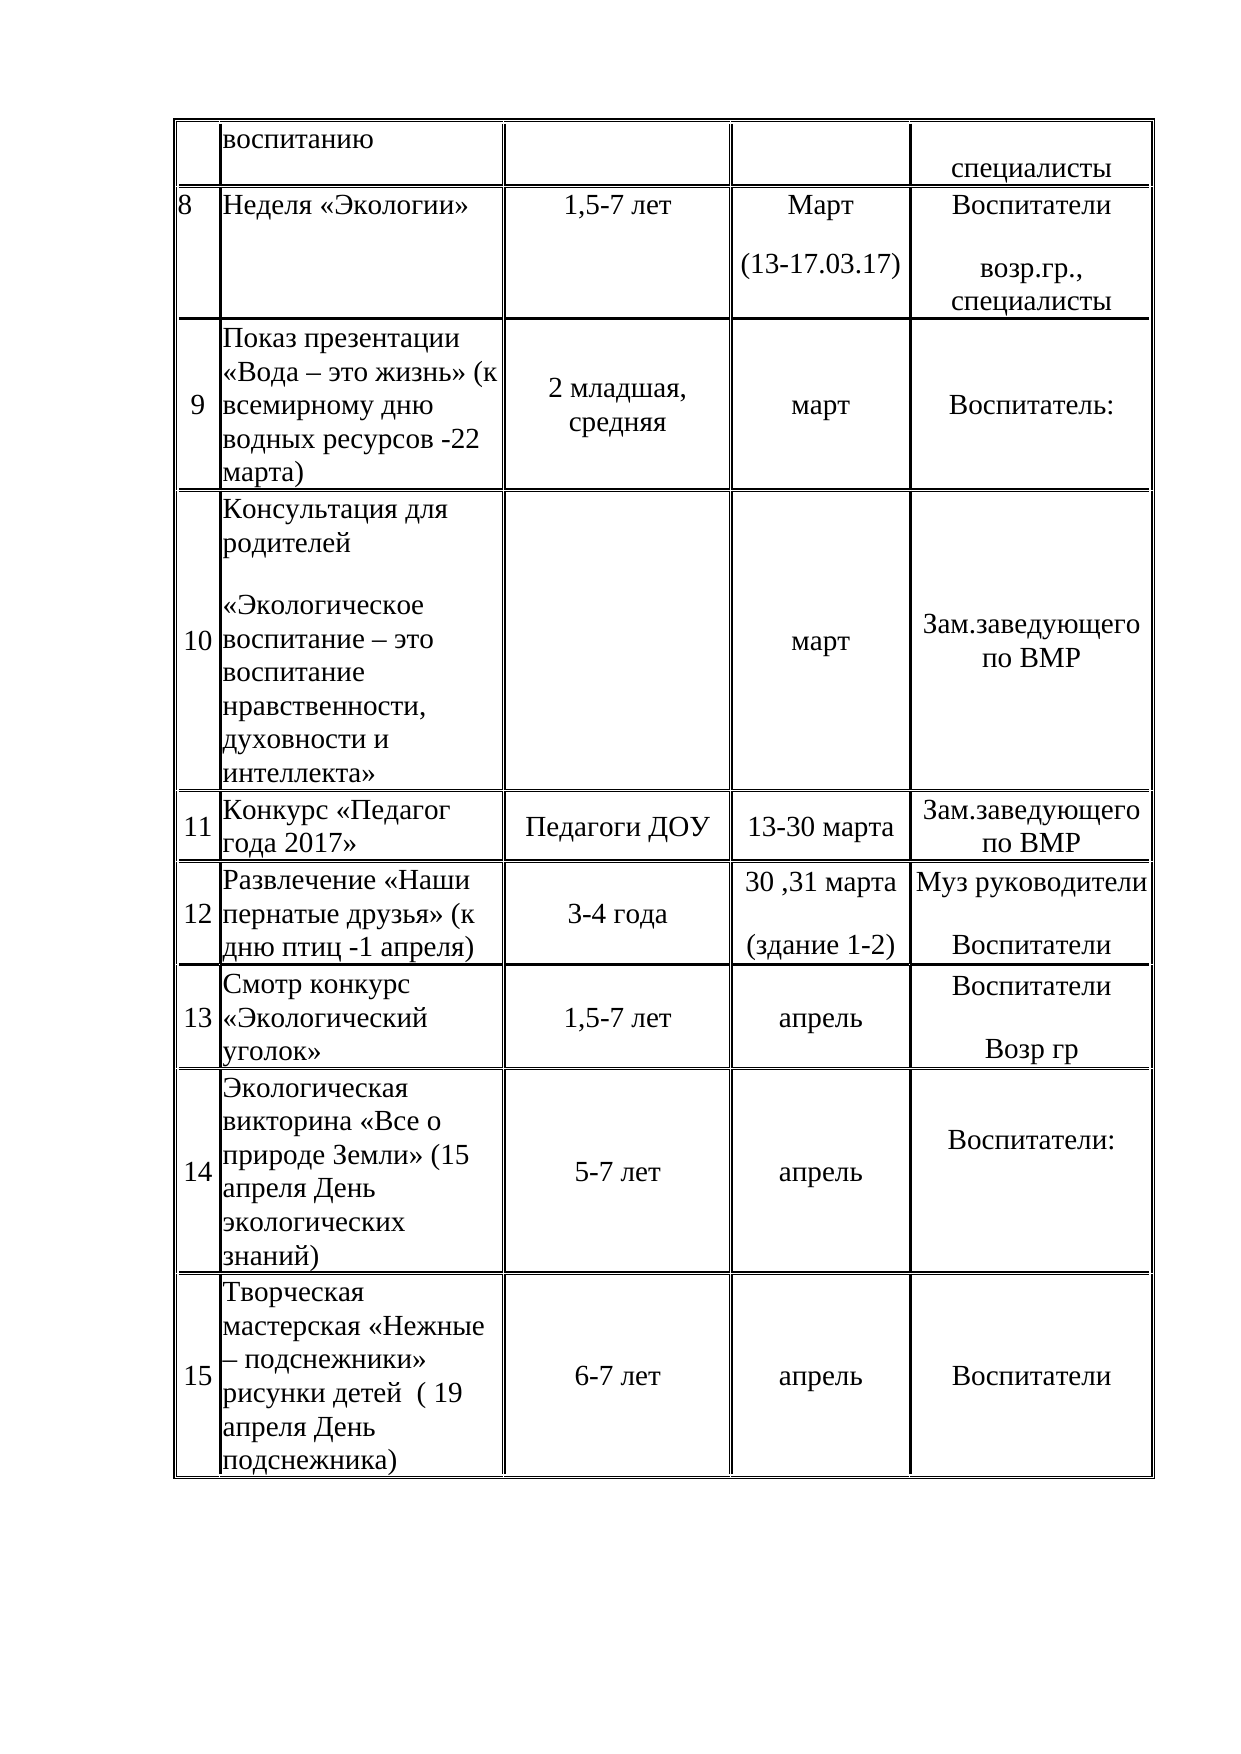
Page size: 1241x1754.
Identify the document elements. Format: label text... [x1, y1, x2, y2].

table_cell Воспитатель: [912, 317, 1151, 488]
table_cell 12 [177, 859, 219, 963]
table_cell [220, 120, 504, 184]
table_cell 6-7 лет [504, 1271, 731, 1476]
table_cell Педагоги ДОУ [506, 792, 729, 859]
table_cell 10 [177, 488, 219, 789]
table_cell 14 [175, 1067, 220, 1271]
table_cell март [731, 120, 910, 184]
table_cell 2 младшая, средняя [506, 320, 729, 488]
table_cell 3-4 года [506, 863, 729, 963]
table_cell апрель [733, 1070, 909, 1271]
table_cell 1,5-7 лет [506, 966, 729, 1067]
table_cell [506, 492, 729, 789]
table_cell март [733, 492, 909, 789]
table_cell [910, 122, 1151, 184]
table_cell 9 [177, 317, 219, 488]
table_cell Смотр конкурс «Экологический уголок» [222, 966, 502, 1067]
table_cell Зам.заведующего по ВМР [912, 488, 1152, 789]
table_cell Воспитатели: [910, 1067, 1153, 1271]
table_cell Конкурс «Педагог года 2017» [222, 792, 502, 859]
table_cell 1,5-7 лет [504, 120, 731, 184]
table_cell 15 [177, 1271, 220, 1476]
table_cell Муз руководители Воспитатели [912, 859, 1152, 963]
table_cell Показ презентации «Вода – это жизнь» (к всемирному дню водных ресурсов -22 марта) [222, 320, 502, 488]
table_cell Воспитатели возр.гр., специалисты [912, 184, 1152, 317]
table_cell 13-30 марта [733, 792, 909, 859]
table_cell Развлечение «Наши пернатые друзья» (к дню птиц -1 апреля) [222, 863, 502, 963]
table_cell Экологическая викторина «Все о природе Земли» (15 апреля День экологических знаний) [222, 1070, 502, 1271]
table_cell 30 ,31 марта (здание 1-2) [733, 863, 909, 963]
table_cell апрель [731, 1275, 910, 1476]
table_cell 11 [175, 789, 220, 859]
table_cell 1,5-7 лет [506, 188, 729, 317]
table_cell Неделя «Экологии» [222, 188, 502, 317]
table_cell Творческая мастерская «Нежные – подснежники» рисунки детей ( 19 апреля День подснежника) [220, 1271, 504, 1476]
table_cell Консультация для родителей «Экологическое воспитание – это воспитание нравственности, духовности и интеллекта» [222, 492, 502, 789]
table_cell Воспитатели [910, 1271, 1152, 1476]
table_cell март [733, 320, 909, 488]
table_cell Март (13-17.03.17) [733, 188, 909, 317]
table_cell 8 [177, 184, 219, 317]
table_cell 7 [177, 120, 220, 184]
table_cell 13 [175, 963, 219, 1067]
table_cell апрель [733, 966, 909, 1067]
table_cell 5-7 лет [506, 1070, 729, 1271]
table_cell Зам.заведующего по ВМР [910, 789, 1153, 859]
table_cell Воспитатели Возр гр [912, 963, 1153, 1067]
